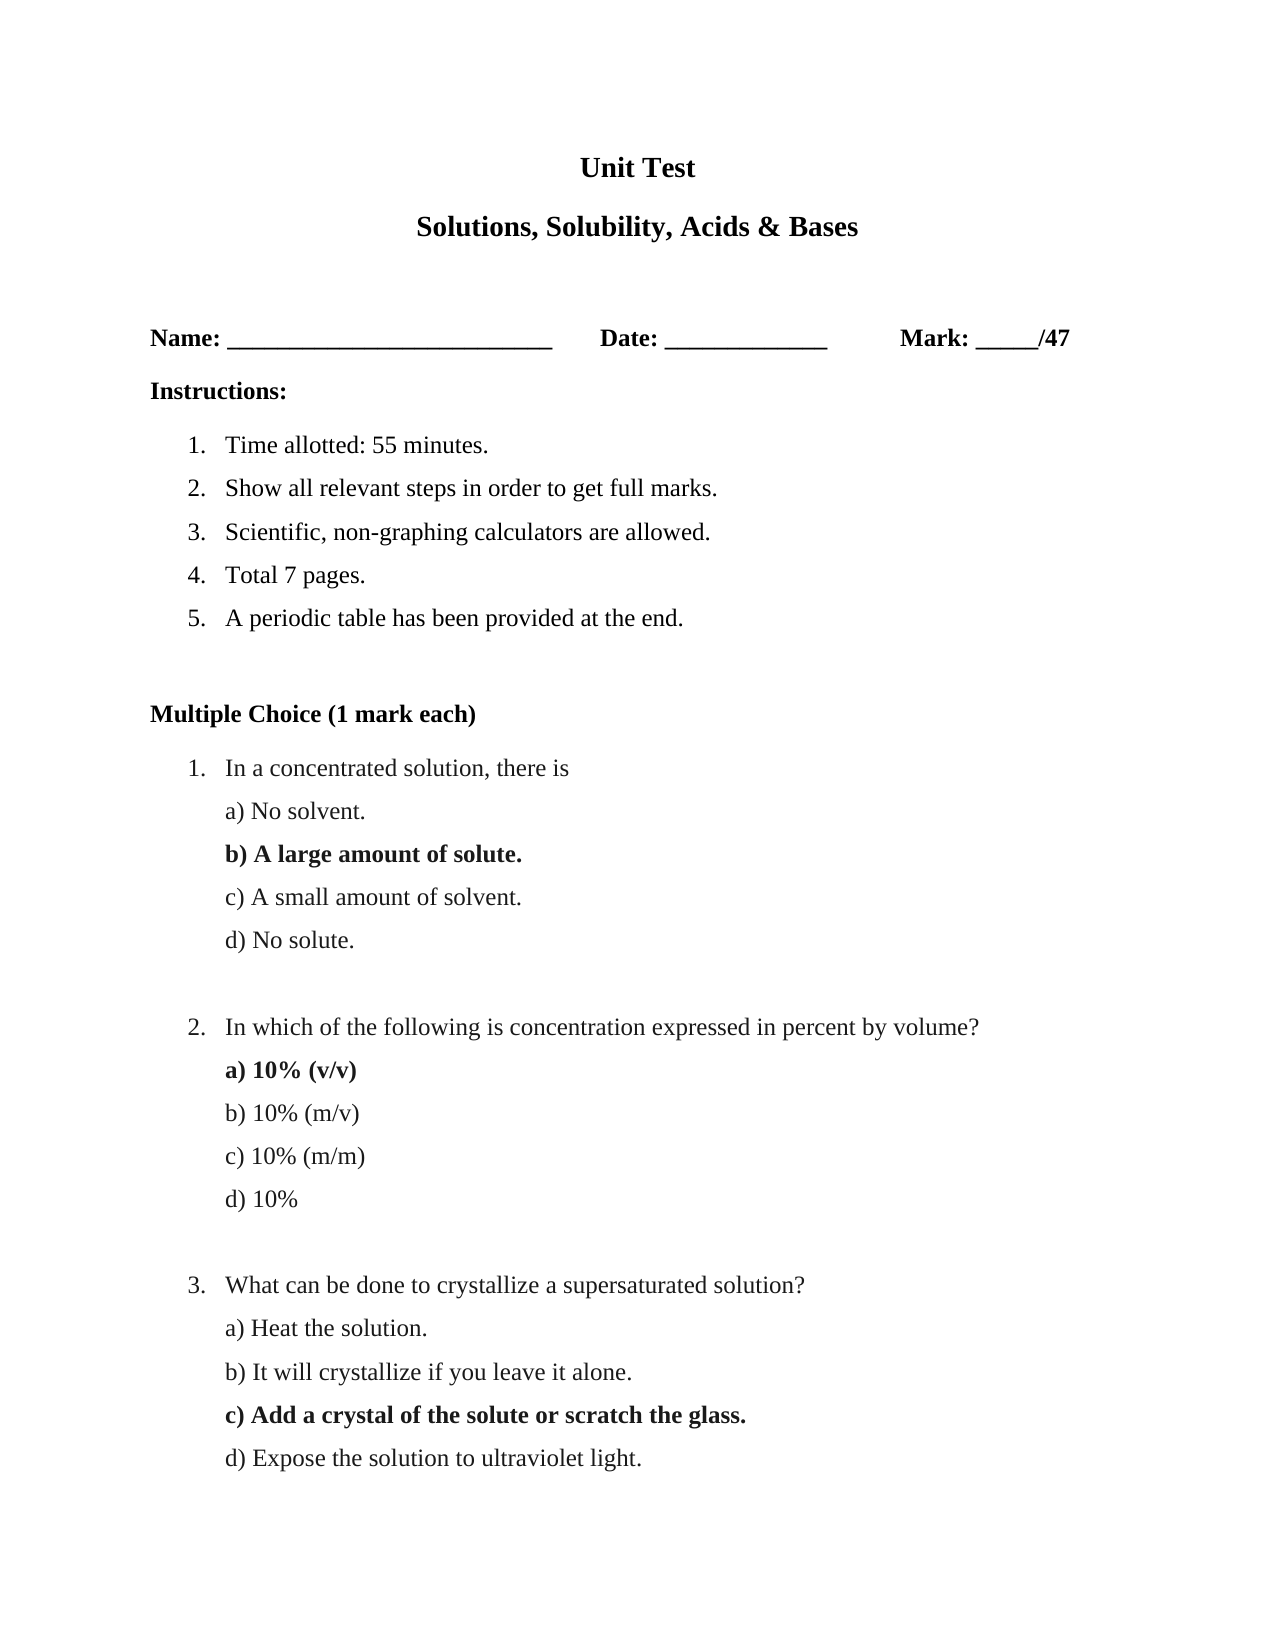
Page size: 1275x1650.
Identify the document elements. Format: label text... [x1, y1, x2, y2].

text Multiple Choice (1 mark each) [150, 699, 1125, 728]
list Show all relevant steps in order to get full marks. [187, 473, 1125, 502]
text Instructions: [150, 376, 1125, 405]
text b) It will crystallize if you leave it alone. [150, 1357, 1125, 1385]
list Time allotted: 55 minutes. [187, 430, 1125, 459]
text c) Add a crystal of the solute or scratch the glass. [150, 1400, 1125, 1428]
list Total 7 pages. [187, 560, 1125, 588]
text Name: __________________________ Date: _____________ Mark: _____/47 [150, 323, 1125, 351]
text a) No solvent. [150, 796, 1125, 825]
list In which of the following is concentration expressed in percent by volume? [187, 1012, 1125, 1040]
text d) Expose the solution to ultraviolet light. [150, 1443, 1125, 1472]
text c) 10% (m/m) [150, 1141, 1125, 1170]
text Solutions, Solubility, Acids & Bases [150, 209, 1125, 243]
text Unit Test [150, 150, 1125, 183]
list What can be done to crystallize a supersaturated solution? [187, 1270, 1125, 1299]
text d) 10% [150, 1184, 1125, 1213]
list A periodic table has been provided at the end. [187, 603, 1125, 632]
list Scientific, non-graphing calculators are allowed. [187, 517, 1125, 545]
text c) A small amount of solvent. [150, 882, 1125, 911]
text d) No solute. [150, 925, 1125, 954]
text a) 10% (v/v) [150, 1055, 1125, 1083]
text a) Heat the solution. [150, 1313, 1125, 1342]
text b) 10% (m/v) [150, 1098, 1125, 1127]
list In a concentrated solution, there is [187, 753, 1125, 782]
text b) A large amount of solute. [150, 839, 1125, 868]
